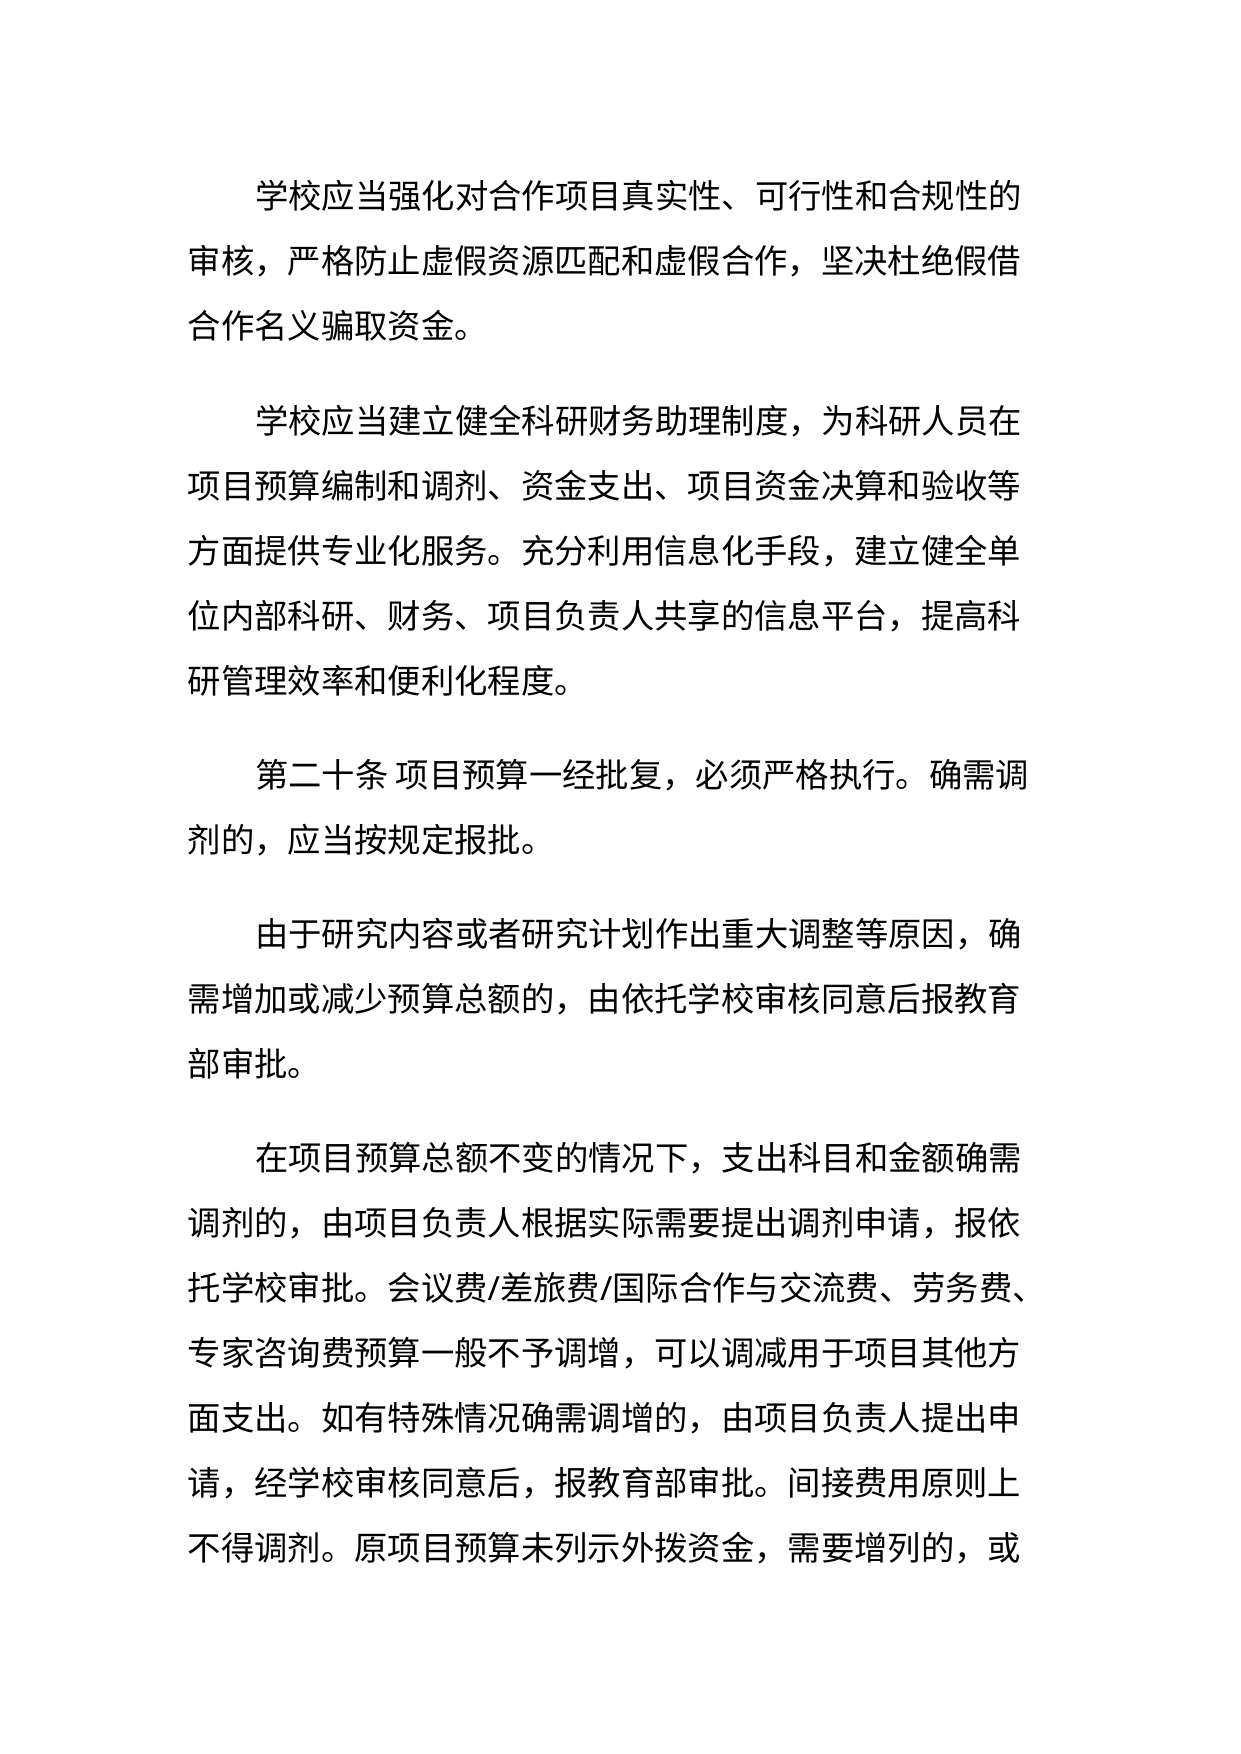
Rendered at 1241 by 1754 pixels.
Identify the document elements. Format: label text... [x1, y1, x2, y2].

text 学校应当强化对合作项目真实性、可行性和合规性的审核，严格防止虚假资源匹配和虚假合作，坚决杜绝假借合作名义骗取资金。 [187, 162, 1053, 357]
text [187, 1124, 1053, 1579]
text 学校应当建立健全科研财务助理制度，为科研人员在项目预算编制和调剂、资金支出、项目资金决算和验收等方面提供专业化服务。充分利用信息化手段，建立健全单位内部科研、财务、项目负责人共享的信息平台，提高科研管理效率和便利化程度。 [187, 386, 1053, 711]
text 第二十条 项目预算一经批复，必须严格执行。确需调剂的，应当按规定报批。 [187, 740, 1053, 870]
text 由于研究内容或者研究计划作出重大调整等原因，确需增加或减少预算总额的，由依托学校审核同意后报教育部审批。 [187, 899, 1053, 1094]
